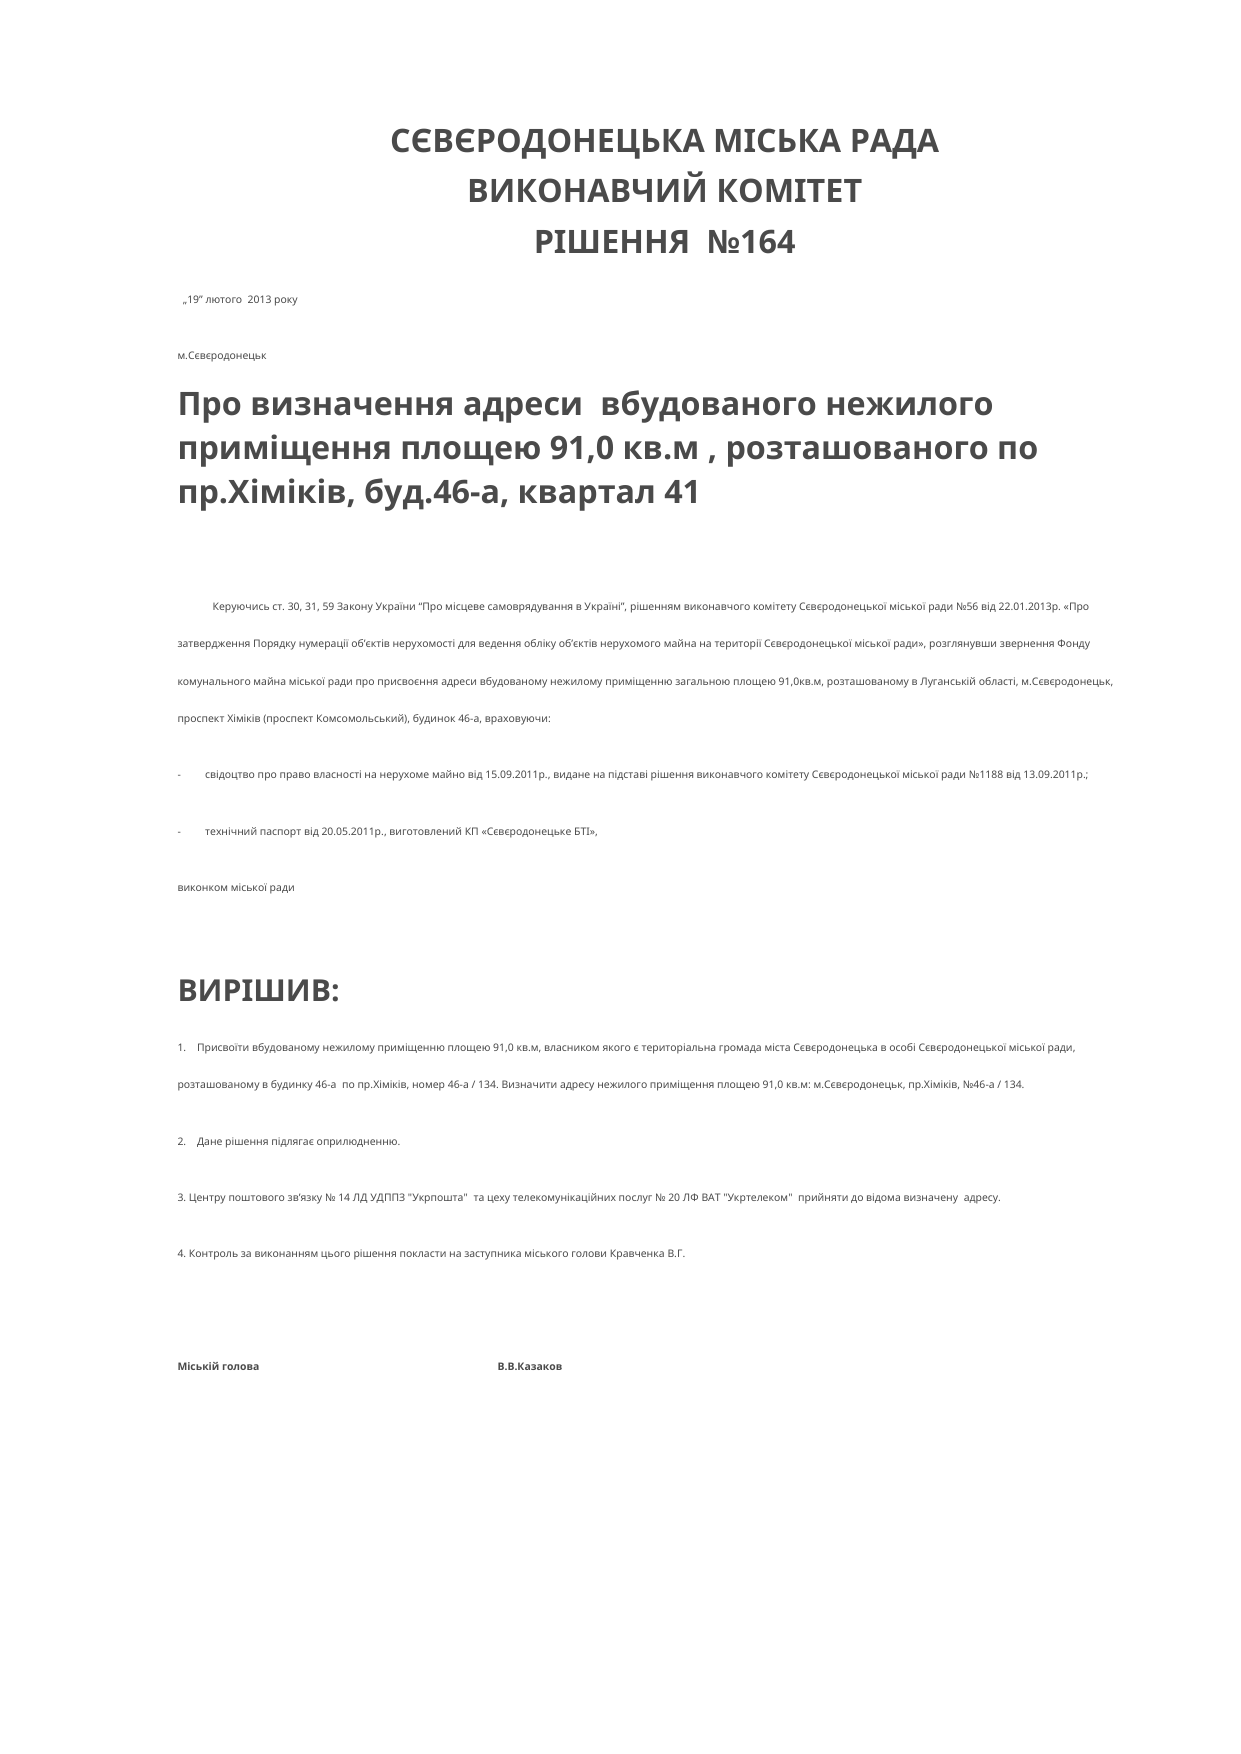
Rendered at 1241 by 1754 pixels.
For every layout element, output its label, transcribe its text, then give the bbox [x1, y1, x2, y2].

text СЄВЄРОДОНЕЦЬКА МІСЬКА РАДА [177, 118, 1152, 162]
text РІШЕННЯ №164 [177, 218, 1152, 262]
text Міській голова В.В.Казаков [177, 1336, 1152, 1373]
text 4. Контроль за виконанням цього рішення покласти на заступника міського голови Кравченка В.Г. [177, 1223, 1152, 1261]
text 1. Присвоїти вбудованому нежилому приміщенню площею 91,0 кв.м, власником якого є територіальна громада міста Сєвєродонецька в особі Сєвєродонецької міської ради, розташованому в будинку 46-а по пр.Хіміків, номер 46-а / 134. Визначити адресу нежилого приміщення площею 91,0 кв.м: м.Сєвєродонецьк, пр.Хіміків, №46-а / 134. [177, 1017, 1152, 1092]
text - свідоцтво про право власності на нерухоме майно від 15.09.2011р., видане на підставі рішення виконавчого комітету Сєвєродонецької міської ради №1188 від 13.09.2011р.; [177, 744, 1152, 782]
text Про визначення адреси вбудованого нежилого приміщення площею 91,0 кв.м , розташованого по пр.Хіміків, буд.46-а, квартал 41 [177, 381, 1152, 513]
text виконком міської ради [177, 857, 1152, 894]
text м.Сєвєродонецьк [177, 325, 1152, 362]
text ВИКОНАВЧИЙ КОМІТЕТ [177, 168, 1152, 212]
text 2. Дане рішення підлягає оприлюдненню. [177, 1111, 1152, 1148]
text ВИРІШИВ: [177, 969, 1152, 1011]
text Керуючись ст. 30, 31, 59 Закону України “Про місцеве самоврядування в Україні”, рішенням виконавчого комітету Сєвєродонецької міської ради №56 від 22.01.2013р. «Про затвердження Порядку нумерації об’єктів нерухомості для ведення обліку об’єктів нерухомого майна на території Сєвєродонецької міської ради», розглянувши звернення Фонду комунального майна міської ради про присвоєння адреси вбудованому нежилому приміщенню загальною площею 91,0кв.м, розташованому в Луганській області, м.Сєвєродонецьк, проспект Хіміків (проспект Комсомольський), будинок 46-а, враховуючи: [177, 576, 1152, 726]
text 3. Центру поштового зв’язку № 14 ЛД УДППЗ "Укрпошта" та цеху телекомунікаційних послуг № 20 ЛФ ВАТ "Укртелеком" прийняти до відома визначену адресу. [177, 1167, 1152, 1204]
text „19” лютого 2013 року [177, 269, 1152, 306]
text - технічний паспорт від 20.05.2011р., виготовлений КП «Сєвєродонецьке БТІ», [177, 801, 1152, 838]
